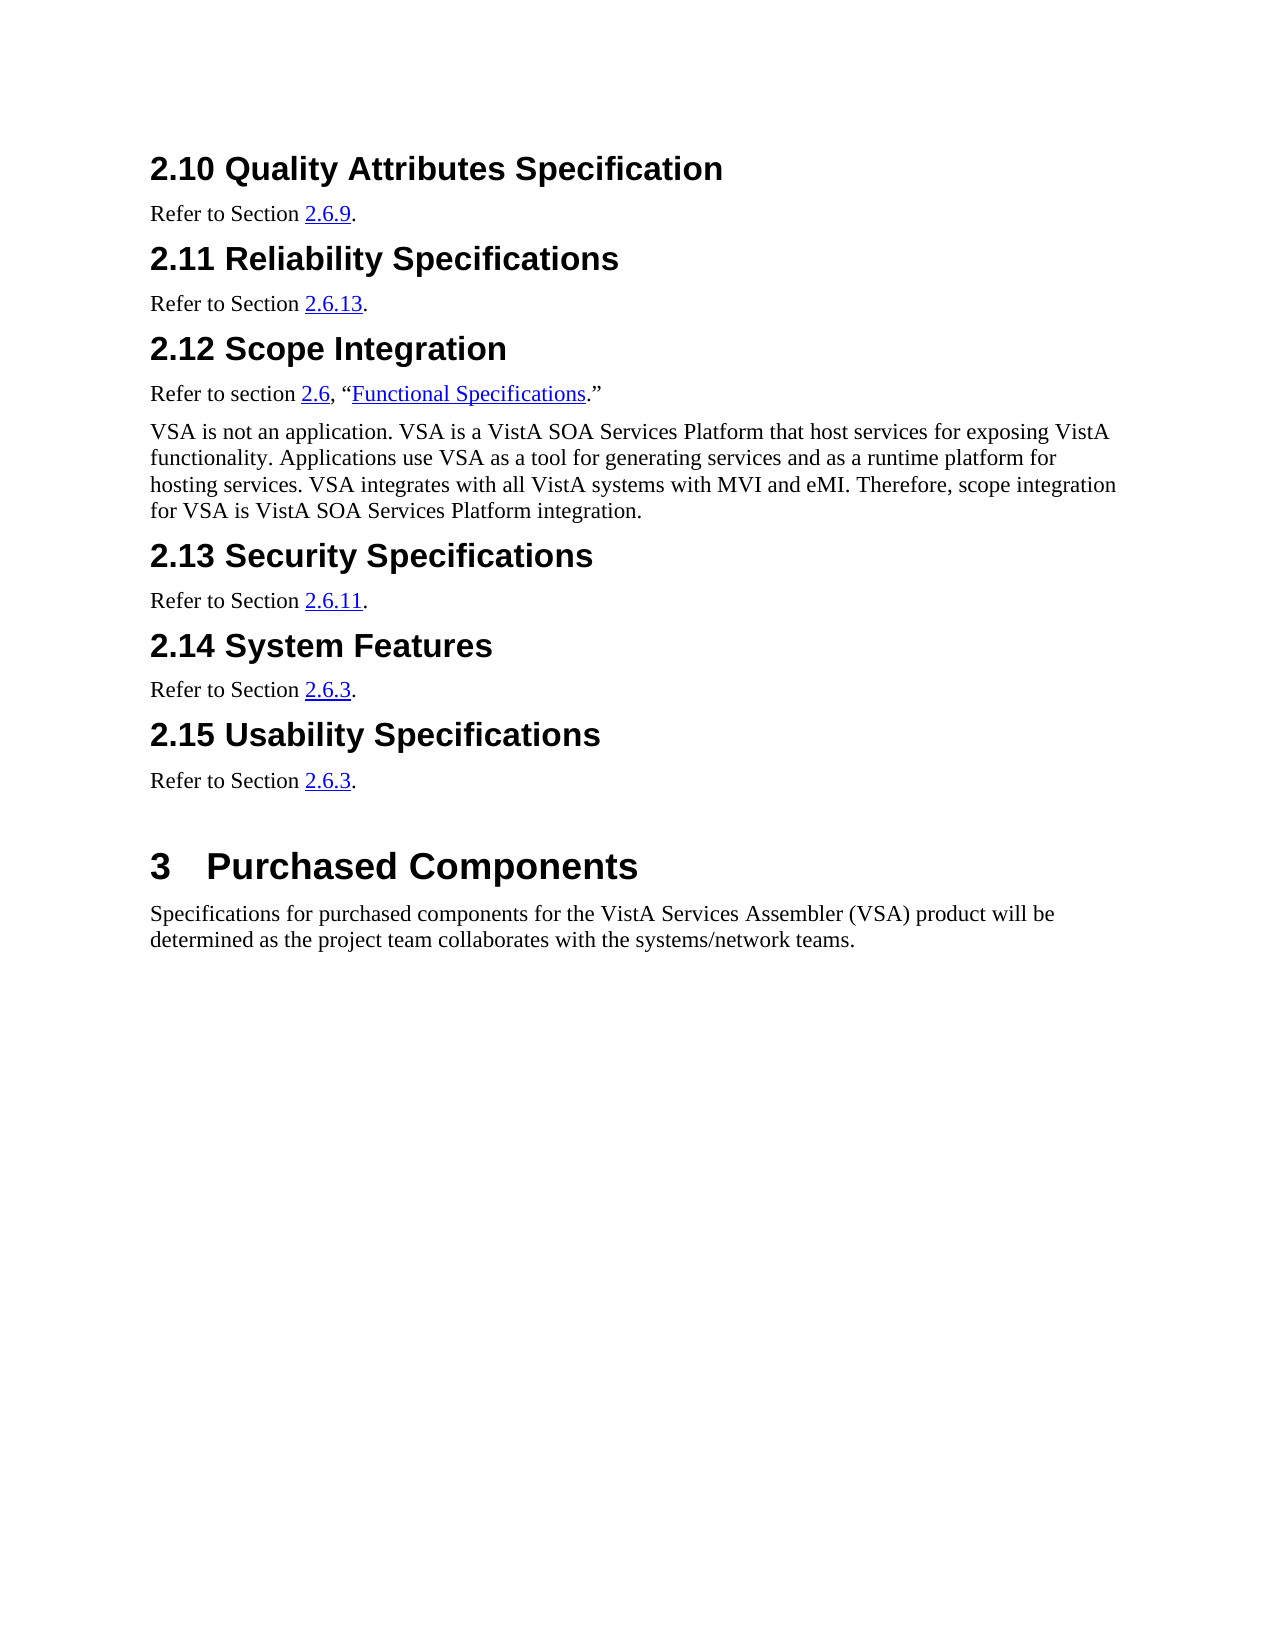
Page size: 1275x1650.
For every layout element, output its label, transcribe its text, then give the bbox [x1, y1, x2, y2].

text Refer to section 2.6, “Functional Specifications.” [150, 380, 1139, 406]
text 2.15 Usability Specifications [150, 715, 1139, 754]
text 2.13 Security Specifications [150, 536, 1139, 574]
text Refer to Section 2.6.13. [150, 290, 1139, 316]
text 2.14 System Features [150, 626, 1139, 664]
text Refer to Section 2.6.3. [150, 677, 1139, 703]
text 3 Purchased Components [150, 844, 1139, 887]
text Refer to Section 2.6.9. [150, 200, 1139, 227]
text VSA is not an application. VSA is a VistA SOA Services Platform that host services for exposing VistA functionality. Applications use VSA as a tool for generating services and as a runtime platform for hosting services. VSA integrates with all VistA systems with MVI and eMI. Therefore, scope integration for VSA is VistA SOA Services Platform integration. [150, 419, 1119, 523]
text Specifications for purchased components for the VistA Services Assembler (VSA) product will be determined as the project team collaborates with the systems/network teams. [150, 900, 1059, 952]
text Refer to Section 2.6.11. [150, 587, 1139, 613]
text Refer to Section 2.6.3. [150, 766, 1139, 792]
text 2.12 Scope Integration [150, 329, 1139, 367]
text 2.10 Quality Attributes Specification [150, 149, 1139, 188]
text 2.11 Reliability Specifications [150, 239, 1139, 278]
